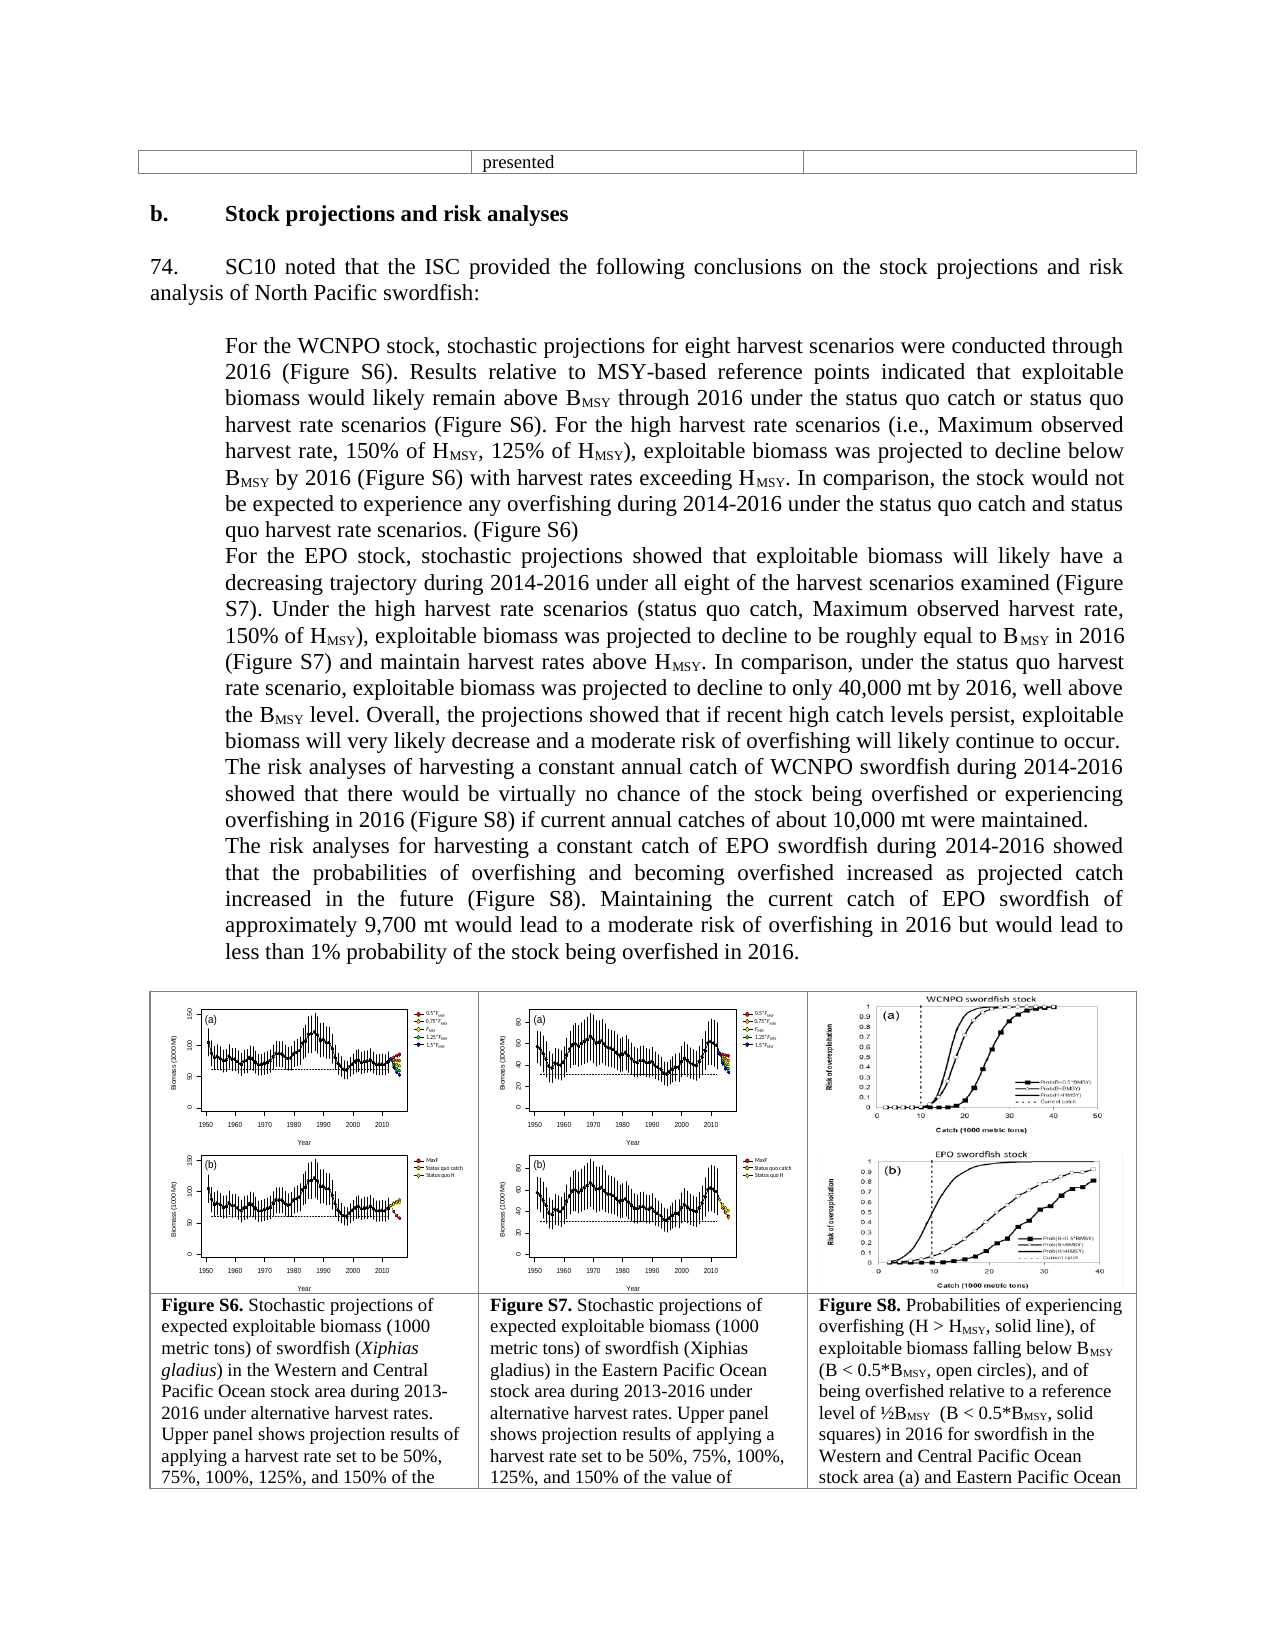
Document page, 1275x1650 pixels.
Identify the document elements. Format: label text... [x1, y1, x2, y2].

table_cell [804, 151, 1136, 173]
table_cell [139, 151, 471, 173]
text SC10 noted that the ISC provided the following conclusions on the stock projections and risk analysis of North Pacific swordfish: [150, 253, 1125, 305]
table_header [479, 992, 807, 1293]
table_header [808, 992, 819, 1293]
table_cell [808, 1294, 1136, 1488]
text For the WCNPO stock, stochastic projections for eight harvest scenarios were conducted through 2016 (Figure S6). Results relative to MSY-based reference points indicated that exploitable biomass would likely remain above BMSY through 2016 under the status quo catch or status quo harvest rate scenarios (Figure S6). For the high harvest rate scenarios (i.e., Maximum observed harvest rate, 150% of HMSY, 125% of HMSY), exploitable biomass was projected to decline below BMSY by 2016 (Figure S6) with harvest rates exceeding HMSY. In comparison, the stock would not be expected to experience any overfishing during 2014-2016 under the status quo catch and status quo harvest rate scenarios. (Figure S6) [225, 332, 1125, 543]
text The risk analyses of harvesting a constant annual catch of WCNPO swordfish during 2014-2016 showed that there would be virtually no chance of the stock being overfished or experiencing overfishing in 2016 (Figure S8) if current annual catches of about 10,000 mt were maintained. [225, 753, 1125, 832]
text For the EPO stock, stochastic projections showed that exploitable biomass will likely have a decreasing trajectory during 2014-2016 under all eight of the harvest scenarios examined (Figure S7). Under the high harvest rate scenarios (status quo catch, Maximum observed harvest rate, 150% of HMSY), exploitable biomass was projected to decline to be roughly equal to BMSY in 2016 (Figure S7) and maintain harvest rates above HMSY. In comparison, under the status quo harvest rate scenario, exploitable biomass was projected to decline to only 40,000 mt by 2016, well above the BMSY level. Overall, the projections showed that if recent high catch levels persist, exploitable biomass will very likely decrease and a moderate risk of overfishing will likely continue to occur. [225, 543, 1125, 753]
picture [819, 991, 1125, 1293]
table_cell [151, 1294, 478, 1488]
table_header [151, 992, 478, 1293]
text The risk analyses for harvesting a constant catch of EPO swordfish during 2014-2016 showed that the probabilities of overfishing and becoming overfished increased as projected catch increased in the future (Figure S8). Maintaining the current catch of EPO swordfish of approximately 9,700 mt would lead to a moderate risk of overfishing in 2016 but would lead to less than 1% probability of the stock being overfished in 2016. [225, 832, 1125, 964]
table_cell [479, 1294, 807, 1488]
subtitle b. Stock projections and risk analyses [150, 200, 1125, 226]
table_header [1125, 992, 1136, 1293]
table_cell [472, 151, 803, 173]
